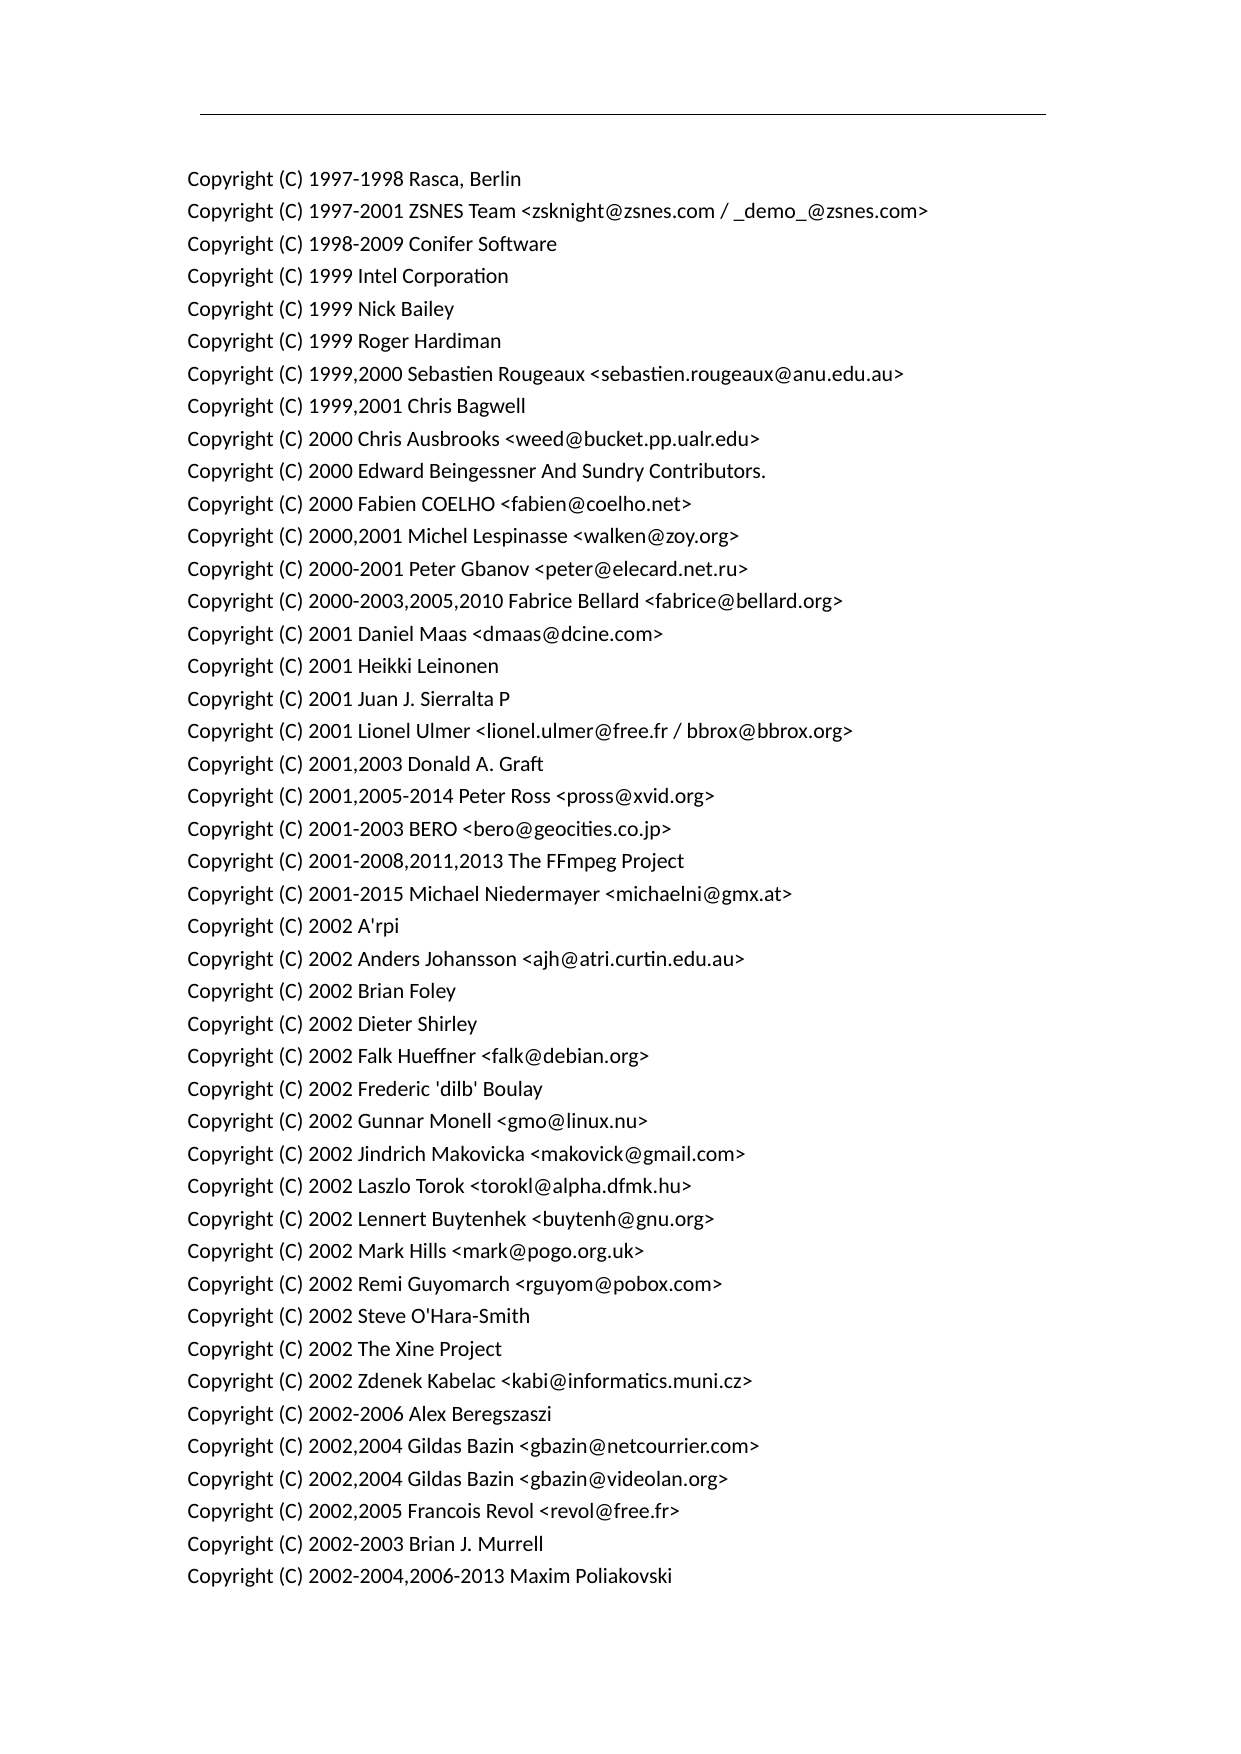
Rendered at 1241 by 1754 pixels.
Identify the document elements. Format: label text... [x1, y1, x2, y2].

text Copyright (C) 2002 A'rpi [187, 909, 1046, 942]
text Copyright (C) 2001 Juan J. Sierralta P [187, 682, 1046, 714]
text Copyright (C) 2001 Lionel Ulmer <lionel.ulmer@free.fr / bbrox@bbrox.org> [187, 714, 1046, 747]
text Copyright (C) 2002 Falk Hueffner <falk@debian.org> [187, 1039, 1046, 1072]
text Copyright (C) 2002 Gunnar Monell <gmo@linux.nu> [187, 1104, 1046, 1137]
text Copyright (C) 2002 The Xine Project [187, 1332, 1046, 1364]
text Copyright (C) 1997-2001 ZSNES Team <zsknight@zsnes.com / _demo_@zsnes.com> [187, 194, 1046, 227]
text Copyright (C) 2002,2004 Gildas Bazin <gbazin@videolan.org> [187, 1462, 1046, 1494]
text Copyright (C) 2001-2015 Michael Niedermayer <michaelni@gmx.at> [187, 877, 1046, 909]
text Copyright (C) 1999 Roger Hardiman [187, 324, 1046, 357]
text Copyright (C) 2000,2001 Michel Lespinasse <walken@zoy.org> [187, 519, 1046, 552]
text Copyright (C) 2000 Fabien COELHO <fabien@coelho.net> [187, 487, 1046, 519]
text Copyright (C) 2002-2003 Brian J. Murrell [187, 1527, 1046, 1559]
text Copyright (C) 1997-1998 Rasca, Berlin [187, 162, 1046, 194]
text Copyright (C) 2001,2003 Donald A. Graft [187, 747, 1046, 779]
text Copyright (C) 2001 Heikki Leinonen [187, 649, 1046, 682]
text Copyright (C) 2002 Laszlo Torok <torokl@alpha.dfmk.hu> [187, 1169, 1046, 1202]
text Copyright (C) 2002 Remi Guyomarch <rguyom@pobox.com> [187, 1267, 1046, 1299]
text Copyright (C) 1999,2000 Sebastien Rougeaux <sebastien.rougeaux@anu.edu.au> [187, 357, 1046, 389]
text Copyright (C) 2002 Dieter Shirley [187, 1007, 1046, 1039]
text Copyright (C) 2002-2006 Alex Beregszaszi [187, 1397, 1046, 1429]
text Copyright (C) 2002 Zdenek Kabelac <kabi@informatics.muni.cz> [187, 1364, 1046, 1397]
text Copyright (C) 2002 Brian Foley [187, 974, 1046, 1007]
text Copyright (C) 1999 Intel Corporation [187, 259, 1046, 292]
text Copyright (C) 2001,2005-2014 Peter Ross <pross@xvid.org> [187, 779, 1046, 812]
text Copyright (C) 1999,2001 Chris Bagwell [187, 389, 1046, 422]
text Copyright (C) 2002,2004 Gildas Bazin <gbazin@netcourrier.com> [187, 1429, 1046, 1462]
text Copyright (C) 1998-2009 Conifer Software [187, 227, 1046, 259]
text Copyright (C) 2001-2008,2011,2013 The FFmpeg Project [187, 844, 1046, 877]
text Copyright (C) 2002-2004,2006-2013 Maxim Poliakovski [187, 1559, 1046, 1592]
text Copyright (C) 2000 Edward Beingessner And Sundry Contributors. [187, 454, 1046, 487]
text Copyright (C) 2002 Jindrich Makovicka <makovick@gmail.com> [187, 1137, 1046, 1169]
text Copyright (C) 2000-2003,2005,2010 Fabrice Bellard <fabrice@bellard.org> [187, 584, 1046, 617]
text Copyright (C) 2002 Mark Hills <mark@pogo.org.uk> [187, 1234, 1046, 1267]
text Copyright (C) 2001-2003 BERO <bero@geocities.co.jp> [187, 812, 1046, 844]
text Copyright (C) 2002 Anders Johansson <ajh@atri.curtin.edu.au> [187, 942, 1046, 974]
text Copyright (C) 1999 Nick Bailey [187, 292, 1046, 324]
text Copyright (C) 2002,2005 Francois Revol <revol@free.fr> [187, 1494, 1046, 1527]
text Copyright (C) 2002 Lennert Buytenhek <buytenh@gnu.org> [187, 1202, 1046, 1234]
text Copyright (C) 2001 Daniel Maas <dmaas@dcine.com> [187, 617, 1046, 649]
text Copyright (C) 2000-2001 Peter Gbanov <peter@elecard.net.ru> [187, 552, 1046, 584]
text Copyright (C) 2000 Chris Ausbrooks <weed@bucket.pp.ualr.edu> [187, 422, 1046, 454]
text Copyright (C) 2002 Frederic 'dilb' Boulay [187, 1072, 1046, 1104]
text Copyright (C) 2002 Steve O'Hara-Smith [187, 1299, 1046, 1332]
